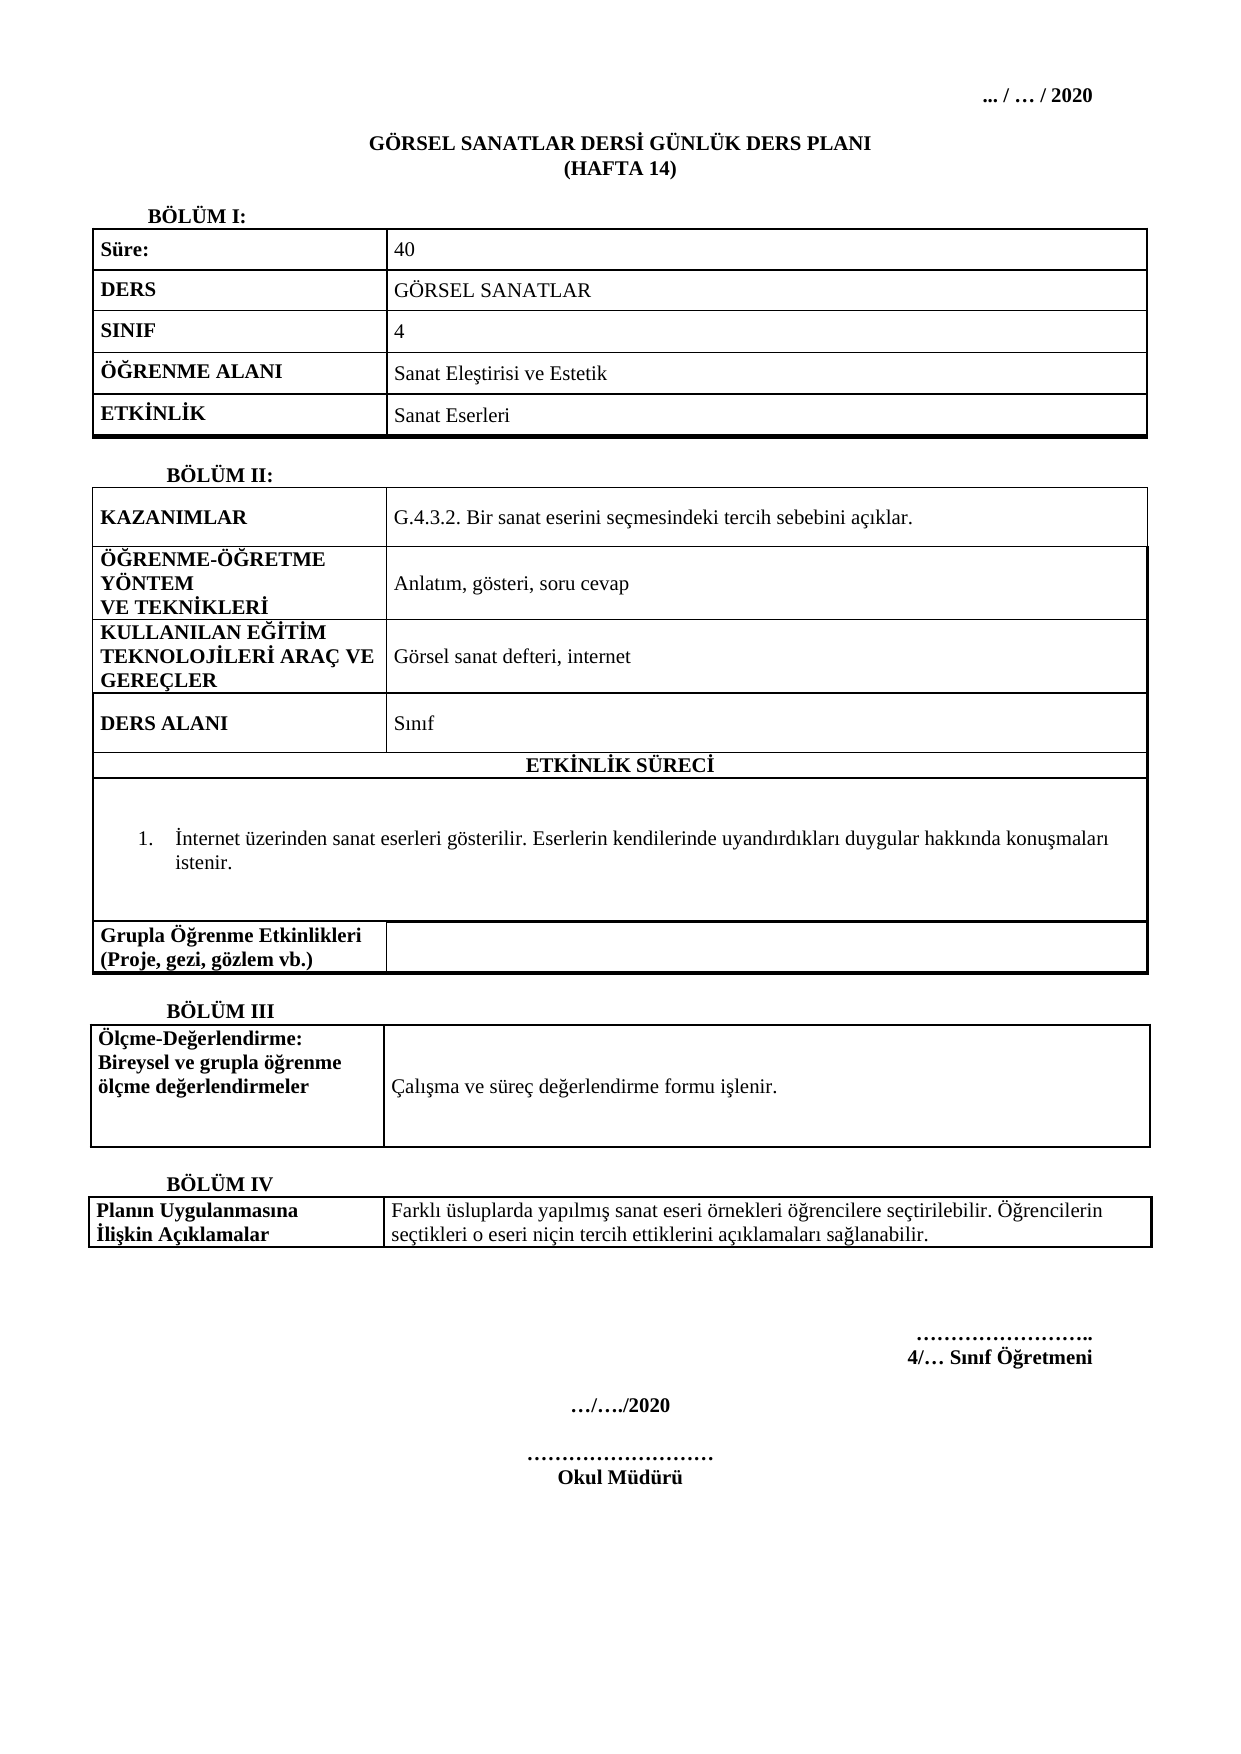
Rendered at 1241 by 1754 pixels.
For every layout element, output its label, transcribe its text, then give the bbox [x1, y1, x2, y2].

text …/…./2020 [148, 1393, 1093, 1417]
table_cell Görsel sanat defteri, internet [387, 620, 1146, 692]
table_cell Sanat Eserleri [388, 395, 1146, 434]
table_cell [387, 923, 1146, 971]
table_cell ÖĞRENME ALANI [94, 353, 386, 393]
table_cell 4 [388, 311, 1146, 352]
text 4/… Sınıf Öğretmeni [148, 1344, 1093, 1369]
table_cell Sınıf [387, 694, 1146, 752]
table_cell Anlatım, gösteri, soru cevap [387, 547, 1146, 619]
table_cell Grupla Öğrenme Etkinlikleri (Proje, gezi, gözlem vb.) [94, 922, 386, 971]
table_cell DERS ALANI [94, 694, 386, 752]
table_cell SINIF [94, 311, 386, 352]
table_header KAZANIMLAR [93, 488, 386, 546]
table_cell DERS [94, 271, 386, 310]
table_cell Sanat Eleştirisi ve Estetik [388, 353, 1146, 393]
table_cell İnternet üzerinden sanat eserleri gösterilir. Eserlerin kendilerinde uyandırdıkları duygular hakkında konuşmaları istenir. [94, 779, 1146, 920]
text (HAFTA 14) [148, 155, 1093, 179]
text GÖRSEL SANATLAR DERSİ GÜNLÜK DERS PLANI [148, 131, 1093, 155]
table_header Farklı üsluplarda yapılmış sanat eseri örnekleri öğrencilere seçtirilebilir. Öğrencilerin seçtikleri o eseri niçin tercih ettiklerini açıklamaları sağlanabilir. [385, 1198, 1150, 1246]
text BÖLÜM I: [148, 203, 1093, 228]
table_cell KULLANILAN EĞİTİM TEKNOLOJİLERİ ARAÇ VE GEREÇLER [93, 620, 386, 692]
text Okul Müdürü [148, 1465, 1093, 1489]
text ……………………… [148, 1441, 1093, 1465]
subtitle BÖLÜM IV [148, 1172, 1093, 1196]
table_cell ÖĞRENME-ÖĞRETME YÖNTEM VE TEKNİKLERİ [93, 547, 386, 619]
table_cell ETKİNLİK [94, 395, 386, 434]
text ... / … / 2020 [148, 83, 1093, 107]
table_header Planın Uygulanmasına İlişkin Açıklamalar [90, 1198, 383, 1246]
table_header Ölçme-Değerlendirme: Bireysel ve grupla öğrenme ölçme değerlendirmeler [92, 1026, 383, 1146]
table_header Süre: [94, 230, 386, 269]
table_cell ETKİNLİK SÜRECİ [94, 753, 1146, 777]
table_header G.4.3.2. Bir sanat eserini seçmesindeki tercih sebebini açıklar. [387, 488, 1147, 546]
subtitle BÖLÜM III [148, 999, 1093, 1023]
table_header 40 [388, 230, 1146, 269]
table_header Çalışma ve süreç değerlendirme formu işlenir. [385, 1026, 1149, 1146]
text BÖLÜM II: [148, 463, 1093, 487]
table_cell GÖRSEL SANATLAR [388, 271, 1146, 310]
text …………………….. [148, 1321, 1093, 1344]
